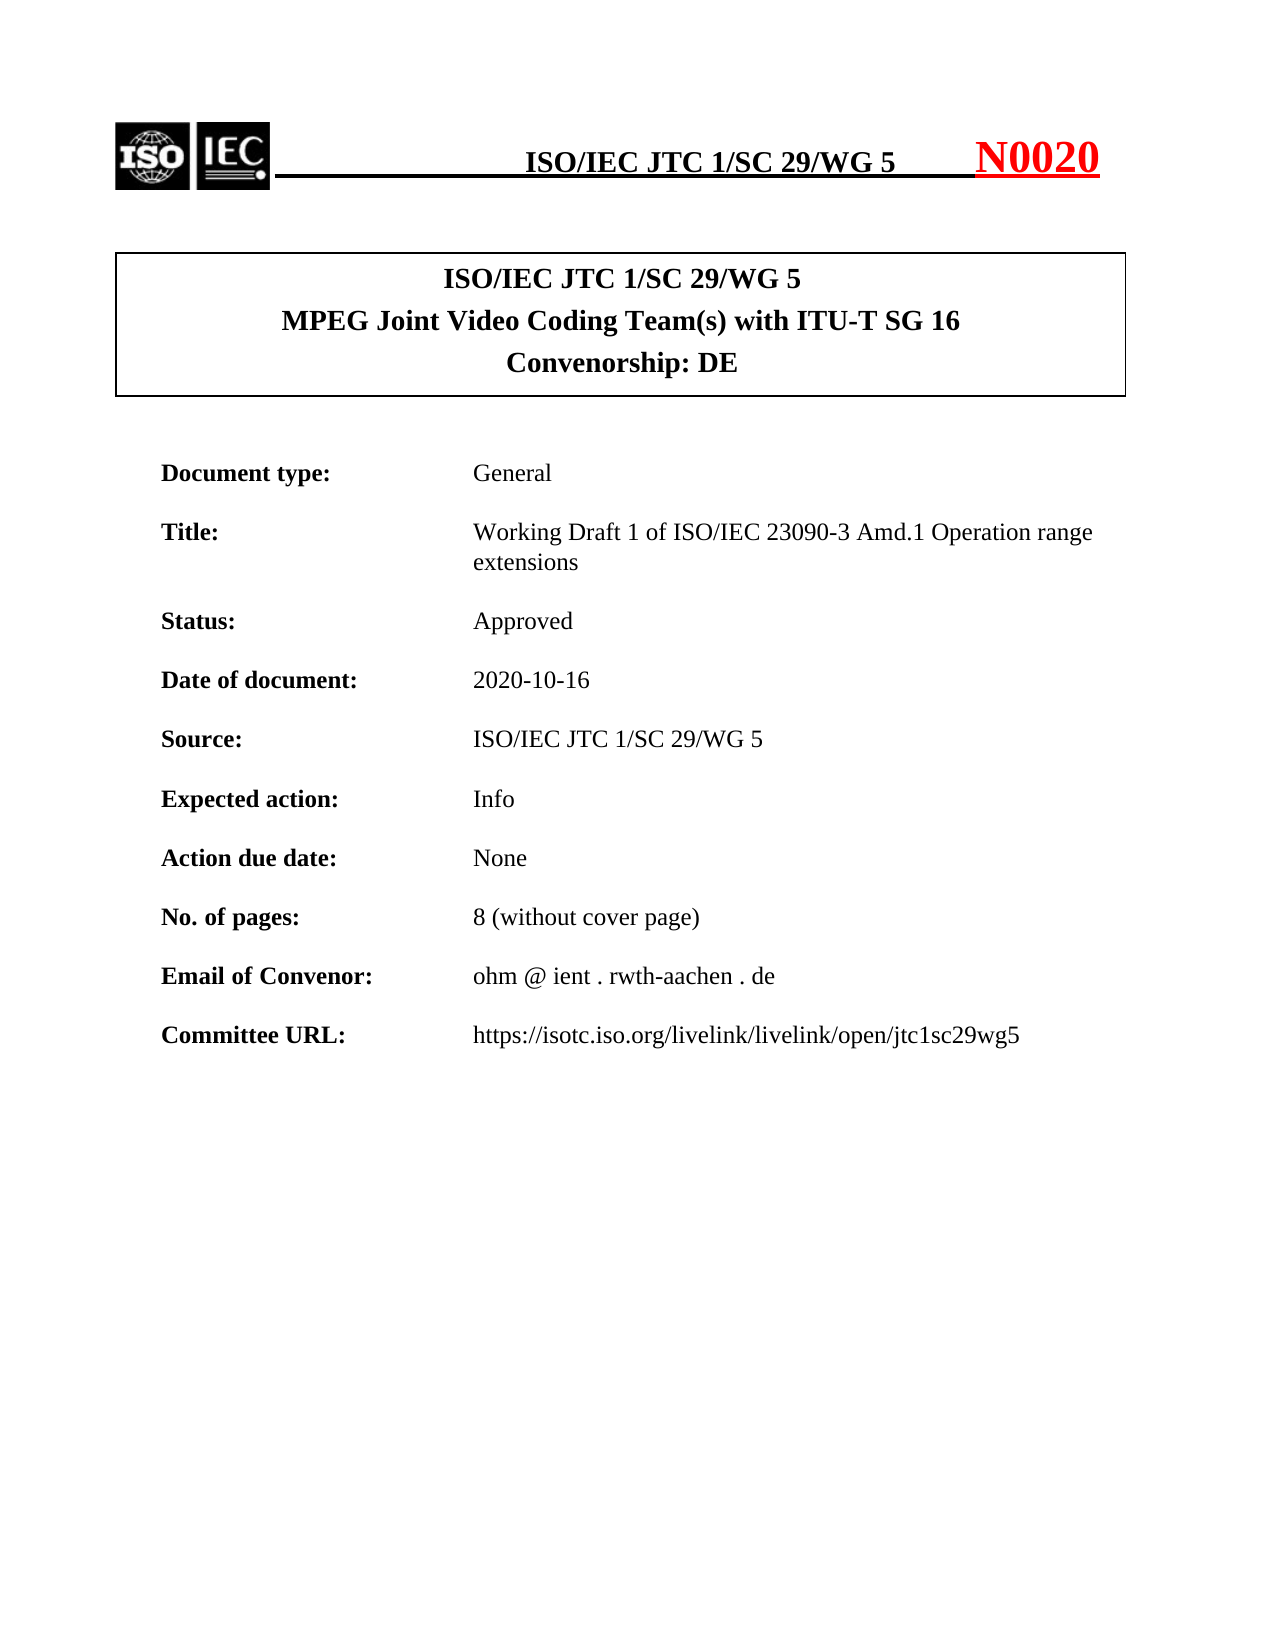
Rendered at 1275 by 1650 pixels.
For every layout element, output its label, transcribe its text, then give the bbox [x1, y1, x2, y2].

text Action due date: None [161, 843, 1103, 871]
text Email of Convenor: ohm @ ient . rwth-aachen . de [161, 961, 1103, 989]
title ISO/IEC JTC 1/SC 29/WG 5 N0020 [274, 129, 1125, 182]
picture [115, 122, 270, 190]
text Title: Working Draft 1 of ISO/IEC 23090-3 Amd.1 Operation range extensions [161, 517, 1103, 576]
text Source: ISO/IEC JTC 1/SC 29/WG 5 [161, 724, 1103, 753]
text Expected action: Info [161, 784, 1103, 812]
text Status: Approved [161, 606, 1103, 635]
text Date of document: 2020-10-16 [161, 666, 1103, 694]
text No. of pages: 8 (without cover page) [161, 902, 1103, 931]
text Committee URL: https://isotc.iso.org/livelink/livelink/open/jtc1sc29wg5 [161, 1020, 1103, 1049]
text Document type: General [161, 458, 1103, 486]
